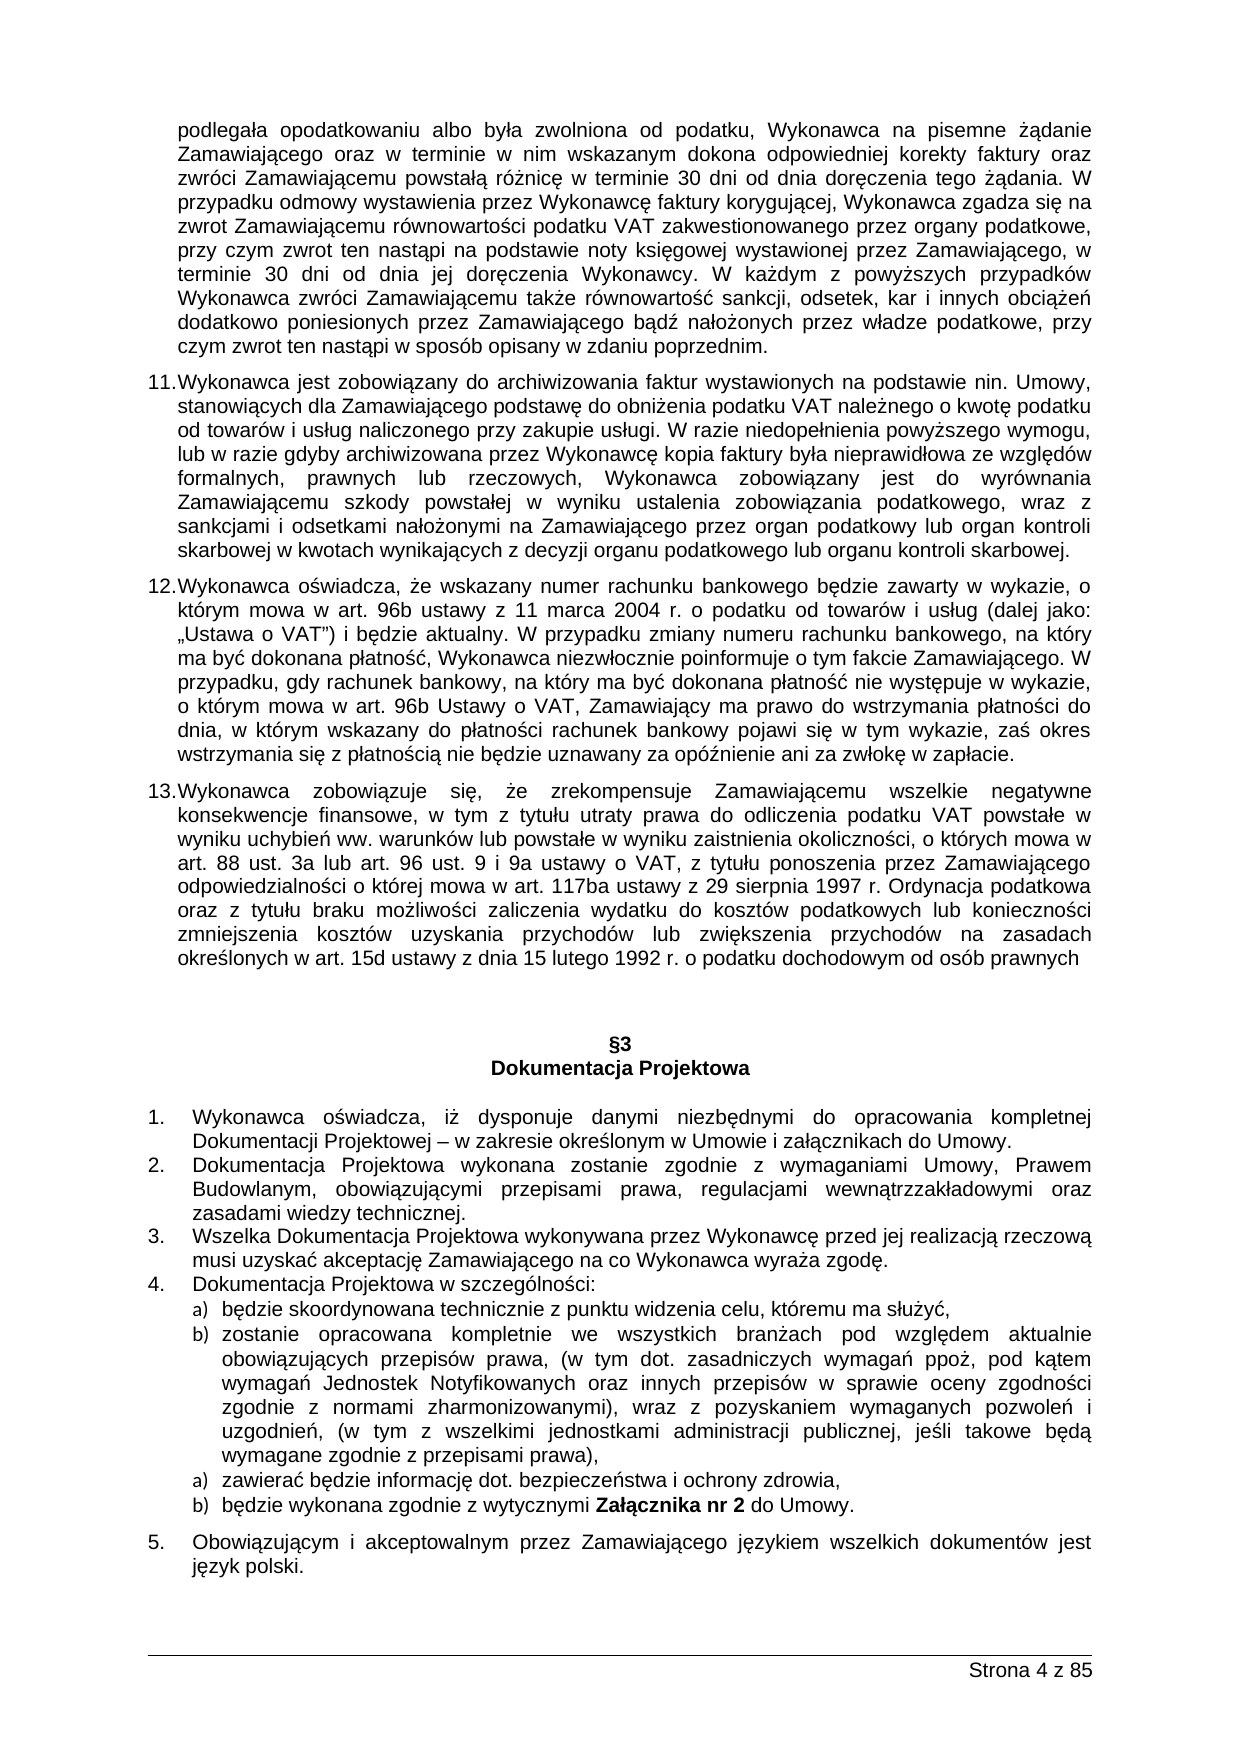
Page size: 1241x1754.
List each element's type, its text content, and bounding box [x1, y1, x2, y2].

list będzie wykonana zgodnie z wytycznymi Załącznika nr 2 do Umowy. [192, 1492, 1092, 1518]
list Wszelka Dokumentacja Projektowa wykonywana przez Wykonawcę przed jej realizacją rzeczową musi uzyskać akceptację Zamawiającego na co Wykonawca wyraża zgodę. [148, 1224, 1092, 1272]
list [148, 118, 1092, 358]
list zawierać będzie informację dot. bezpieczeństwa i ochrony zdrowia, [192, 1467, 1092, 1492]
list Obowiązującym i akceptowalnym przez Zamawiającego językiem wszelkich dokumentów jest język polski. [148, 1530, 1092, 1578]
list Dokumentacja Projektowa wykonana zostanie zgodnie z wymaganiami Umowy, Prawem Budowlanym, obowiązującymi przepisami prawa, regulacjami wewnątrzzakładowymi oraz zasadami wiedzy technicznej. [148, 1152, 1092, 1224]
subtitle §3 Dokumentacja Projektowa [148, 1032, 1092, 1079]
list Wykonawca oświadcza, że wskazany numer rachunku bankowego będzie zawarty w wykazie, o którym mowa w art. 96b ustawy z 11 marca 2004 r. o podatku od towarów i usług (dalej jako: „Ustawa o VAT”) i będzie aktualny. W przypadku zmiany numeru rachunku bankowego, na który ma być dokonana płatność, Wykonawca niezwłocznie poinformuje o tym fakcie Zamawiającego. W przypadku, gdy rachunek bankowy, na który ma być dokonana płatność nie występuje w wykazie, o którym mowa w art. 96b Ustawy o VAT, Zamawiający ma prawo do wstrzymania płatności do dnia, w którym wskazany do płatności rachunek bankowy pojawi się w tym wykazie, zaś okres wstrzymania się z płatnością nie będzie uznawany za opóźnienie ani za zwłokę w zapłacie. [148, 574, 1092, 766]
list Wykonawca zobowiązuje się, że zrekompensuje Zamawiającemu wszelkie negatywne konsekwencje finansowe, w tym z tytułu utraty prawa do odliczenia podatku VAT powstałe w wyniku uchybień ww. warunków lub powstałe w wyniku zaistnienia okoliczności, o których mowa w art. 88 ust. 3a lub art. 96 ust. 9 i 9a ustawy o VAT, z tytułu ponoszenia przez Zamawiającego odpowiedzialności o której mowa w art. 117ba ustawy z 29 sierpnia 1997 r. Ordynacja podatkowa oraz z tytułu braku możliwości zaliczenia wydatku do kosztów podatkowych lub konieczności zmniejszenia kosztów uzyskania przychodów lub zwiększenia przychodów na zasadach określonych w art. 15d ustawy z dnia 15 lutego 1992 r. o podatku dochodowym od osób prawnych [148, 778, 1092, 970]
list Wykonawca oświadcza, iż dysponuje danymi niezbędnymi do opracowania kompletnej Dokumentacji Projektowej – w zakresie określonym w Umowie i załącznikach do Umowy. [148, 1104, 1092, 1152]
list Dokumentacja Projektowa w szczególności: [148, 1272, 1092, 1296]
list Wykonawca jest zobowiązany do archiwizowania faktur wystawionych na podstawie nin. Umowy, stanowiących dla Zamawiającego podstawę do obniżenia podatku VAT należnego o kwotę podatku od towarów i usług naliczonego przy zakupie usługi. W razie niedopełnienia powyższego wymogu, lub w razie gdyby archiwizowana przez Wykonawcę kopia faktury była nieprawidłowa ze względów formalnych, prawnych lub rzeczowych, Wykonawca zobowiązany jest do wyrównania Zamawiającemu szkody powstałej w wyniku ustalenia zobowiązania podatkowego, wraz z sankcjami i odsetkami nałożonymi na Zamawiającego przez organ podatkowy lub organ kontroli skarbowej w kwotach wynikających z decyzji organu podatkowego lub organu kontroli skarbowej. [148, 370, 1092, 562]
list będzie skoordynowana technicznie z punktu widzenia celu, któremu ma służyć, [192, 1296, 1092, 1322]
list zostanie opracowana kompletnie we wszystkich branżach pod względem aktualnie obowiązujących przepisów prawa, (w tym dot. zasadniczych wymagań ppoż, pod kątem wymagań Jednostek Notyfikowanych oraz innych przepisów w sprawie oceny zgodności zgodnie z normami zharmonizowanymi), wraz z pozyskaniem wymaganych pozwoleń i uzgodnień, (w tym z wszelkimi jednostkami administracji publicznej, jeśli takowe będą wymagane zgodnie z przepisami prawa), [192, 1322, 1092, 1467]
